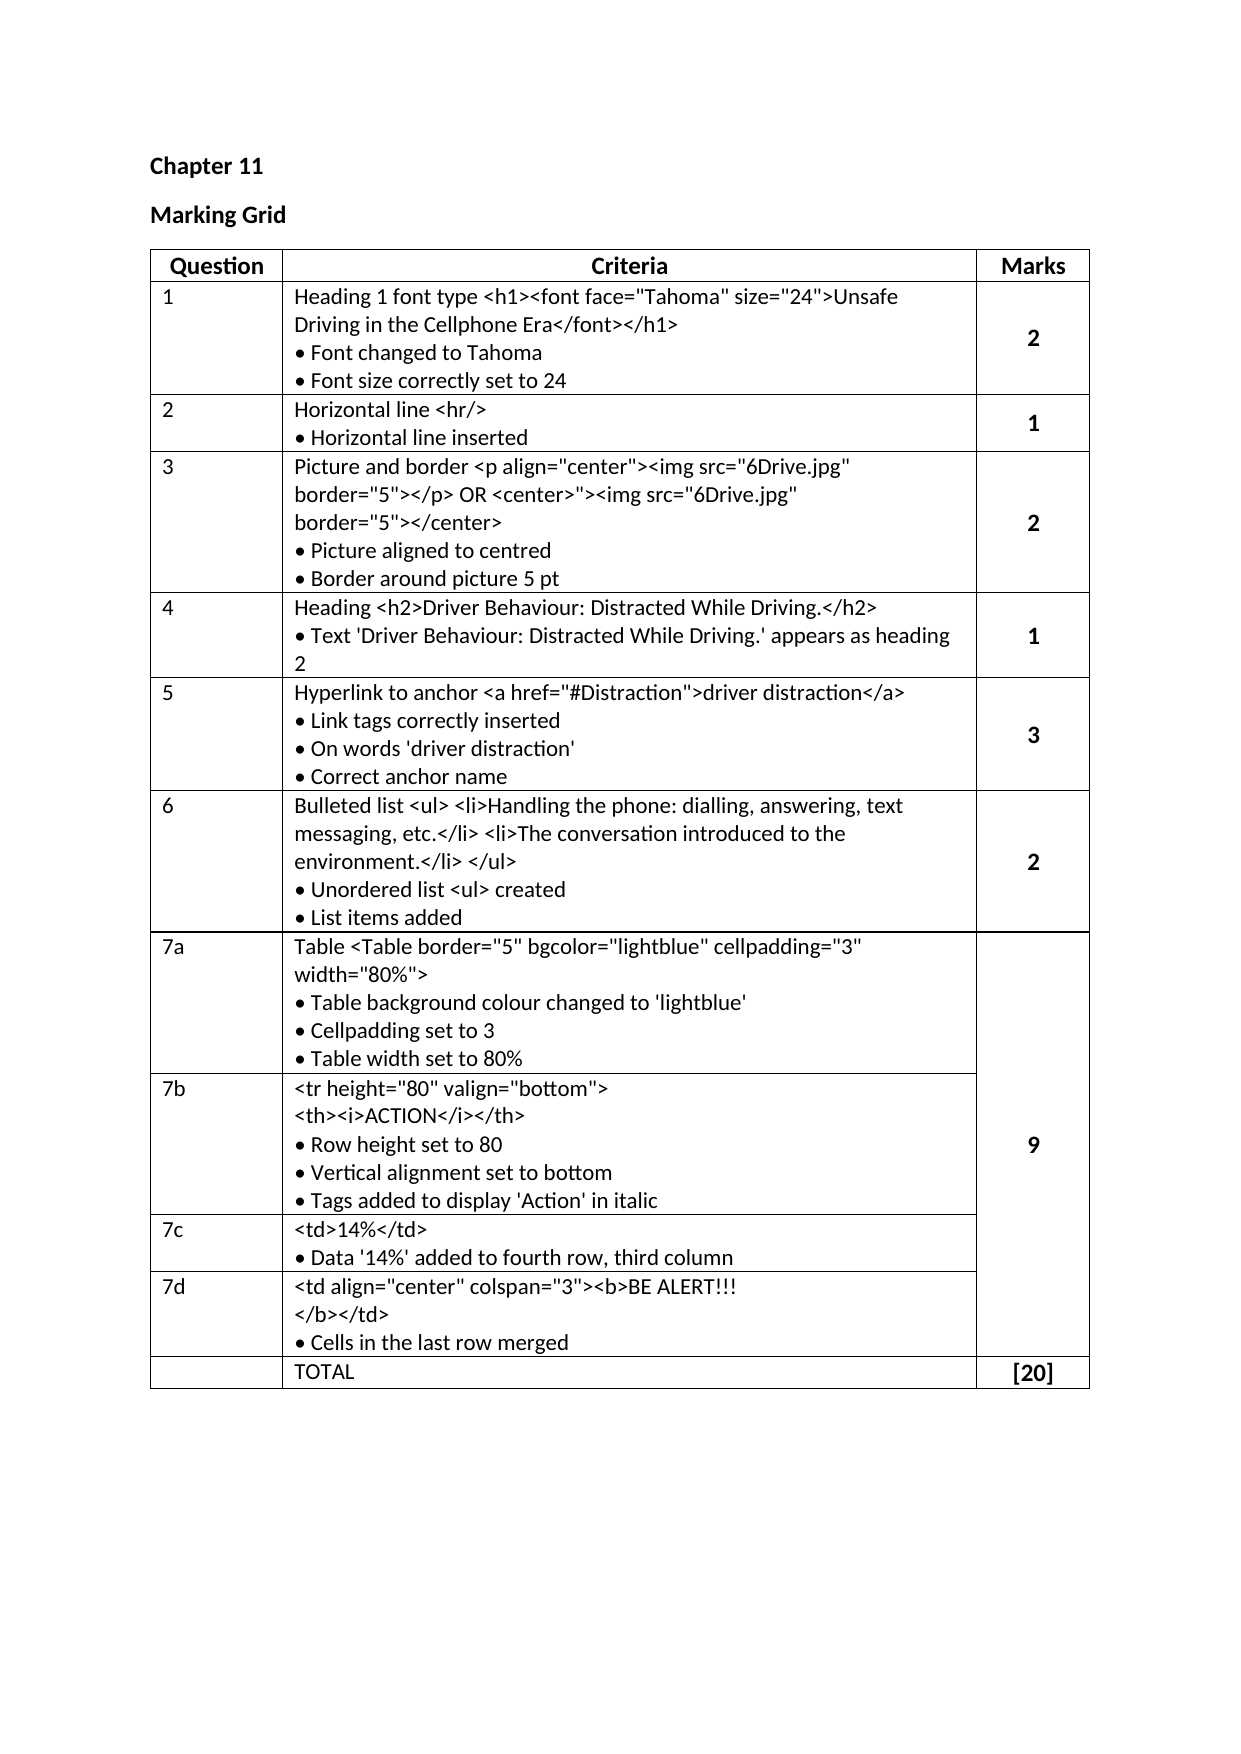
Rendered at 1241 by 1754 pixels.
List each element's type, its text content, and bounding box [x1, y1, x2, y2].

table_cell Picture and border <p align="center"><img src="6Drive.jpg" border="5"></p> OR <center>"><img src="6Drive.jpg" border="5"></center> • Picture aligned to centred • Border around picture 5 pt [283, 452, 976, 592]
table_cell 7c [151, 1215, 282, 1271]
table_cell 7b [151, 1074, 282, 1214]
table_cell [20] [977, 1357, 1089, 1387]
table_cell 4 [151, 593, 282, 677]
table_cell Heading <h2>Driver Behaviour: Distracted While Driving.</h2> • Text 'Driver Behaviour: Distracted While Driving.' appears as heading 2 [283, 593, 976, 677]
table_cell 2 [977, 452, 1089, 592]
table_cell Hyperlink to anchor <a href="#Distraction">driver distraction</a> • Link tags correctly inserted • On words 'driver distraction' • Correct anchor name [283, 678, 976, 790]
table_cell 6 [151, 791, 282, 931]
table_cell 7d [151, 1272, 282, 1356]
table_cell <td>14%</td> • Data '14%' added to fourth row, third column [283, 1215, 976, 1271]
text Marking Grid [150, 199, 1090, 230]
table_cell 1 [151, 282, 282, 394]
table_cell 1 [977, 593, 1089, 677]
table_cell Heading 1 font type <h1><font face="Tahoma" size="24">Unsafe Driving in the Cellphone Era</font></h1> • Font changed to Tahoma • Font size correctly set to 24 [283, 282, 976, 394]
table_cell Horizontal line <hr/> • Horizontal line inserted [283, 395, 976, 451]
table_cell 2 [977, 791, 1089, 931]
table_header Marks [977, 250, 1089, 281]
table_cell 7a [151, 933, 282, 1073]
table_header Criteria [283, 250, 976, 281]
table_cell [151, 1357, 282, 1387]
table_cell Table <Table border="5" bgcolor="lightblue" cellpadding="3" width="80%"> • Table background colour changed to 'lightblue' • Cellpadding set to 3 • Table width set to 80% [283, 933, 976, 1073]
table_cell <td align="center" colspan="3"><b>BE ALERT!!! </b></td> • Cells in the last row merged [283, 1272, 976, 1356]
table_cell <tr height="80" valign="bottom"> <th><i>ACTION</i></th> • Row height set to 80 • Vertical alignment set to bottom • Tags added to display 'Action' in italic [283, 1074, 976, 1214]
table_cell TOTAL [283, 1357, 976, 1387]
table_cell 5 [151, 678, 282, 790]
table_cell 1 [977, 395, 1089, 451]
table_cell 2 [977, 282, 1089, 394]
table_cell 2 [151, 395, 282, 451]
table_cell 3 [151, 452, 282, 592]
text Chapter 11 [150, 150, 1090, 181]
table_cell 9 [977, 933, 1089, 1356]
table_cell Bulleted list <ul> <li>Handling the phone: dialling, answering, text messaging, etc.</li> <li>The conversation introduced to the environment.</li> </ul> • Unordered list <ul> created • List items added [283, 791, 976, 931]
table_header Question [151, 250, 282, 281]
table_cell 3 [977, 678, 1089, 790]
